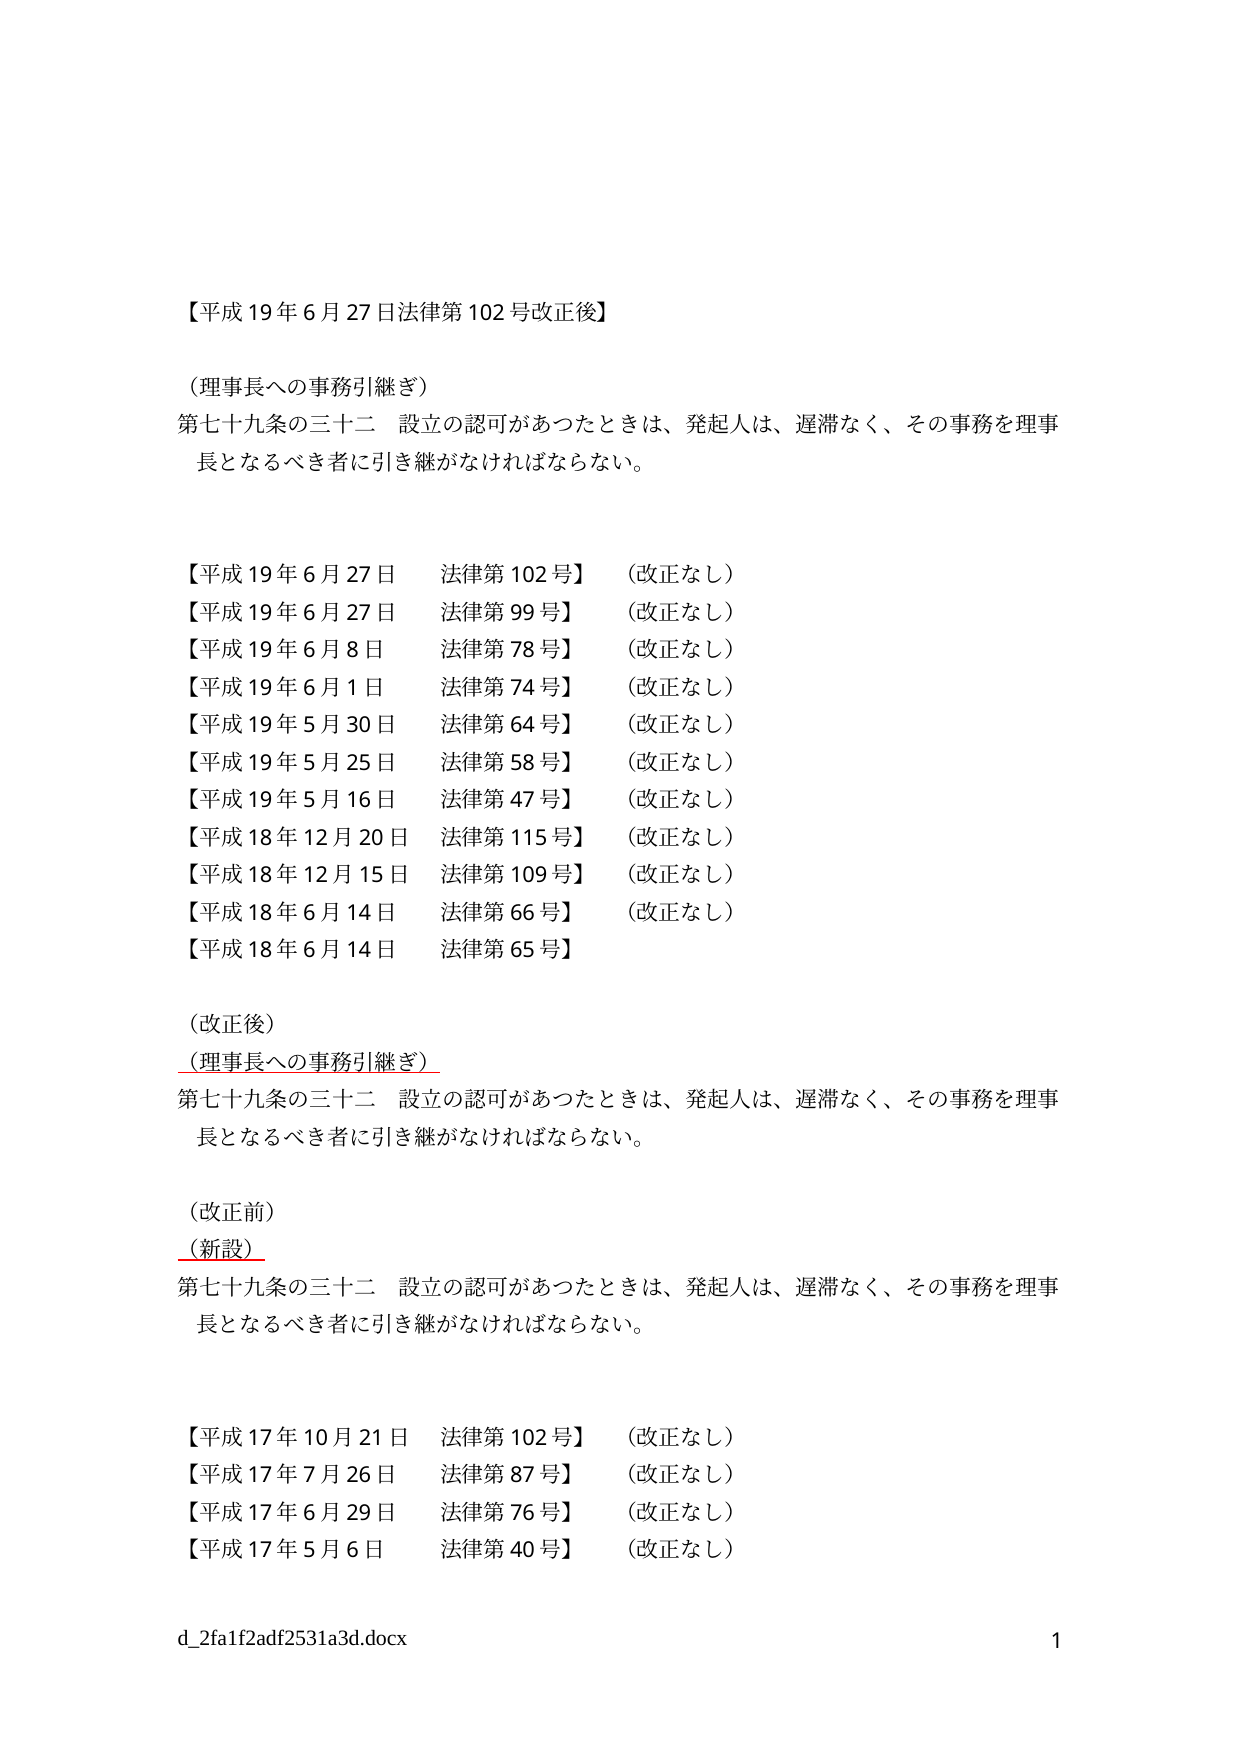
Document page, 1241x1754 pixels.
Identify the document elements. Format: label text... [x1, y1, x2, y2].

text 【平成19年6月27日法律第102号改正後】 [177, 292, 1063, 329]
text 第七十九条の三十二 設立の認可があつたときは、発起人は、遅滞なく、その事務を理事長となるべき者に引き継がなければならない。 [177, 404, 1063, 479]
text 【平成19年5月16日 法律第47号】 （改正なし） [177, 779, 1063, 817]
text 【平成17年10月21日 法律第102号】 （改正なし） [177, 1417, 1063, 1454]
text 【平成19年6月27日 法律第99号】 （改正なし） [177, 592, 1063, 629]
text （理事長への事務引継ぎ） [177, 1042, 1063, 1079]
text 【平成18年6月14日 法律第66号】 （改正なし） [177, 892, 1063, 929]
text 【平成18年12月20日 法律第115号】 （改正なし） [177, 817, 1063, 854]
text 【平成19年5月25日 法律第58号】 （改正なし） [177, 742, 1063, 779]
text 【平成19年6月27日 法律第102号】 （改正なし） [177, 554, 1063, 592]
text 【平成19年6月1日 法律第74号】 （改正なし） [177, 667, 1063, 704]
text 【平成17年6月29日 法律第76号】 （改正なし） [177, 1492, 1063, 1529]
text 第七十九条の三十二 設立の認可があつたときは、発起人は、遅滞なく、その事務を理事長となるべき者に引き継がなければならない。 [177, 1079, 1063, 1154]
text 【平成19年5月30日 法律第64号】 （改正なし） [177, 704, 1063, 742]
text （理事長への事務引継ぎ） [177, 367, 1063, 404]
text 【平成17年7月26日 法律第87号】 （改正なし） [177, 1454, 1063, 1492]
text 第七十九条の三十二 設立の認可があつたときは、発起人は、遅滞なく、その事務を理事長となるべき者に引き継がなければならない。 [177, 1267, 1063, 1342]
text 【平成18年12月15日 法律第109号】 （改正なし） [177, 854, 1063, 892]
text （改正後） [177, 1004, 1063, 1042]
text 【平成17年5月6日 法律第40号】 （改正なし） [177, 1529, 1063, 1567]
text 【平成19年6月8日 法律第78号】 （改正なし） [177, 629, 1063, 667]
text （新設） [177, 1229, 1063, 1267]
text 【平成18年6月14日 法律第65号】 [177, 929, 1063, 967]
text （改正前） [177, 1192, 1063, 1229]
